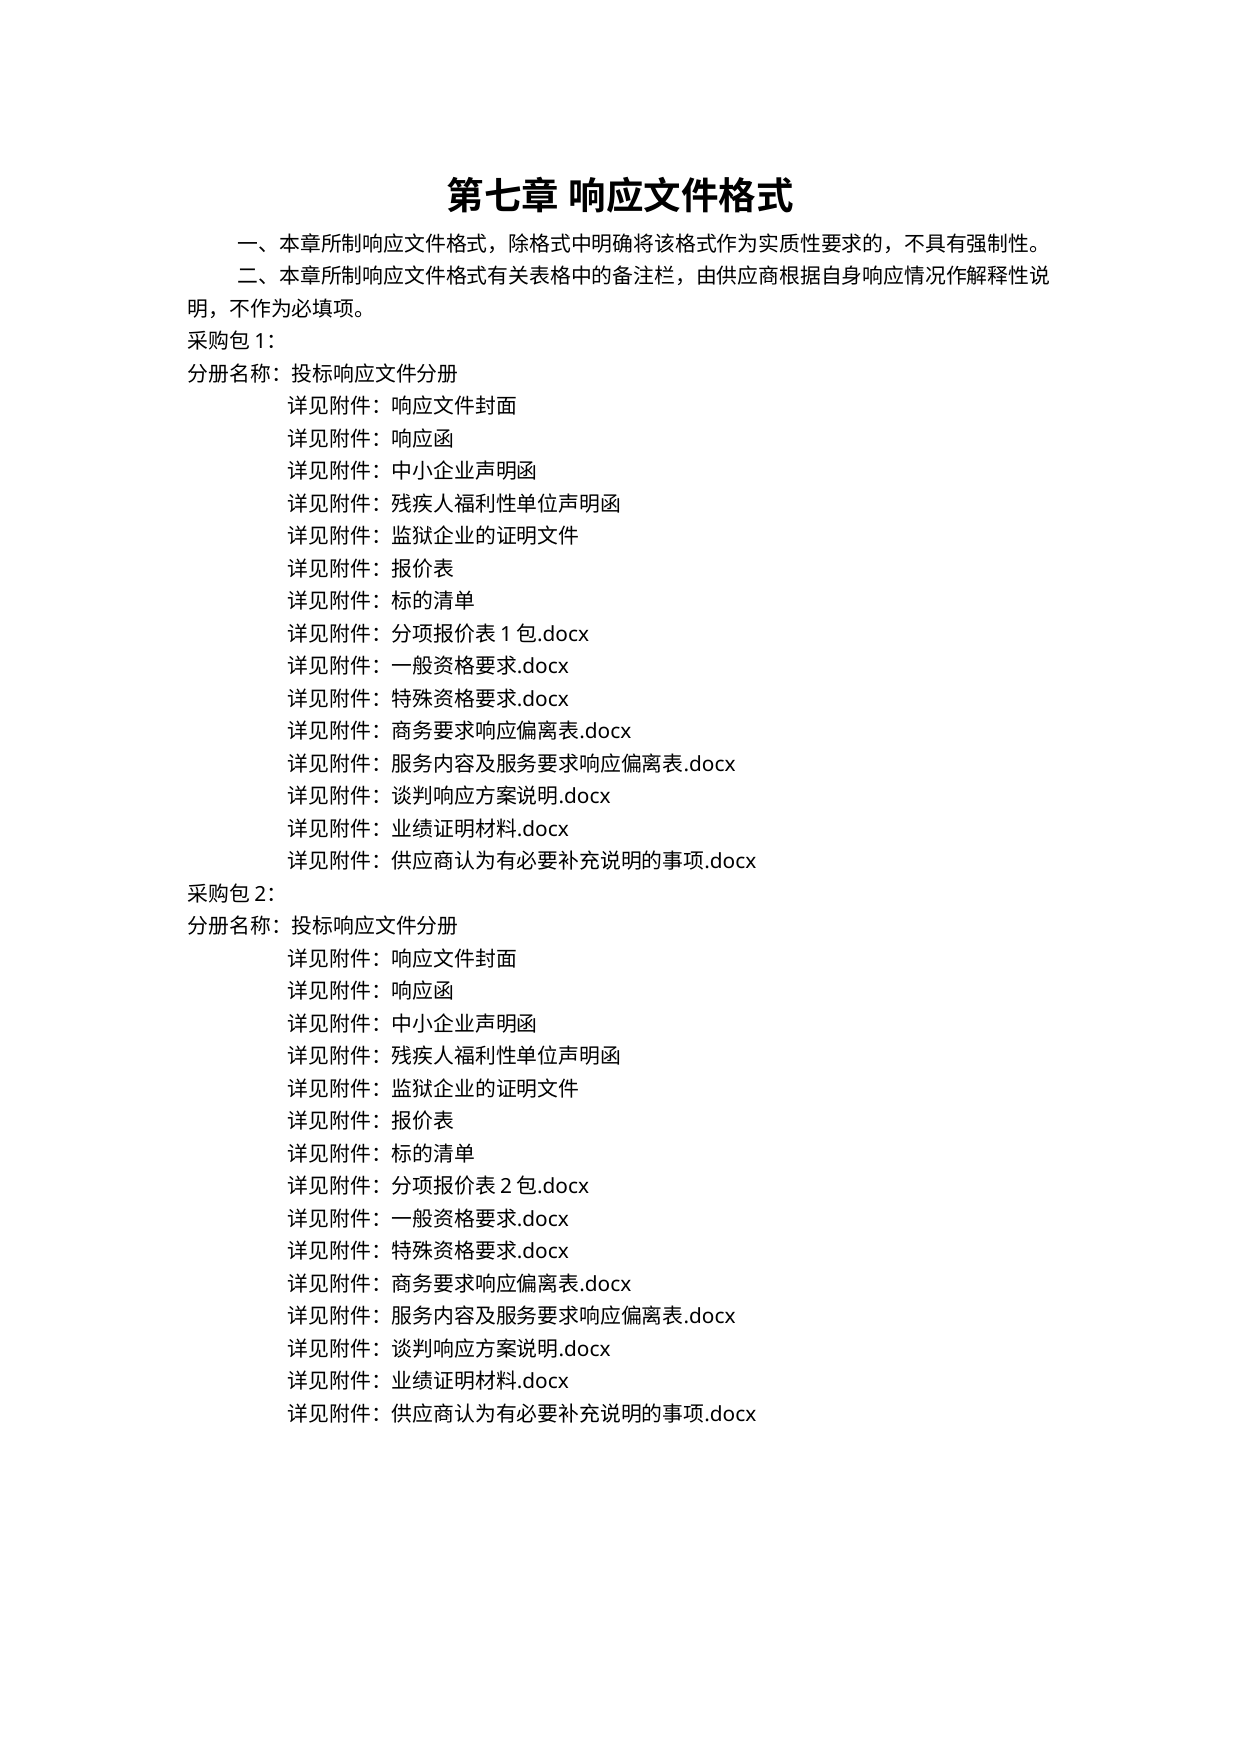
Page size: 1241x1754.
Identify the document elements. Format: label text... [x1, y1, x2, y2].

text 详见附件：标的清单 [187, 584, 1053, 617]
text 分册名称：投标响应文件分册 [187, 357, 1053, 389]
text 详见附件：报价表 [187, 1104, 1053, 1137]
text 详见附件：谈判响应方案说明.docx [187, 779, 1053, 812]
text 详见附件：服务内容及服务要求响应偏离表.docx [187, 1299, 1053, 1332]
text 第七章 响应文件格式 [187, 162, 1053, 227]
text 分册名称：投标响应文件分册 [187, 909, 1053, 942]
text 详见附件：监狱企业的证明文件 [187, 1072, 1053, 1104]
text 采购包1： [187, 324, 1053, 357]
text 详见附件：残疾人福利性单位声明函 [187, 487, 1053, 519]
text 详见附件：响应函 [187, 974, 1053, 1007]
text 详见附件：业绩证明材料.docx [187, 812, 1053, 844]
text 详见附件：一般资格要求.docx [187, 1202, 1053, 1234]
text 详见附件：分项报价表2包.docx [187, 1169, 1053, 1202]
text 详见附件：响应文件封面 [187, 942, 1053, 974]
text 详见附件：中小企业声明函 [187, 454, 1053, 487]
text 详见附件：供应商认为有必要补充说明的事项.docx [187, 844, 1053, 877]
text 详见附件：中小企业声明函 [187, 1007, 1053, 1039]
text 详见附件：商务要求响应偏离表.docx [187, 714, 1053, 747]
text 详见附件：响应文件封面 [187, 389, 1053, 422]
text 详见附件：业绩证明材料.docx [187, 1364, 1053, 1397]
text 详见附件：标的清单 [187, 1137, 1053, 1169]
text 详见附件：分项报价表1包.docx [187, 617, 1053, 649]
text 详见附件：谈判响应方案说明.docx [187, 1332, 1053, 1364]
text 详见附件：特殊资格要求.docx [187, 1234, 1053, 1267]
text 详见附件：响应函 [187, 422, 1053, 454]
text 详见附件：供应商认为有必要补充说明的事项.docx [187, 1397, 1053, 1429]
text 详见附件：监狱企业的证明文件 [187, 519, 1053, 552]
text 采购包2： [187, 877, 1053, 909]
text 详见附件：残疾人福利性单位声明函 [187, 1039, 1053, 1072]
text 详见附件：一般资格要求.docx [187, 649, 1053, 682]
text 详见附件：服务内容及服务要求响应偏离表.docx [187, 747, 1053, 779]
text 详见附件：商务要求响应偏离表.docx [187, 1267, 1053, 1299]
text 一、本章所制响应文件格式，除格式中明确将该格式作为实质性要求的，不具有强制性。 [187, 227, 1053, 259]
text 详见附件：特殊资格要求.docx [187, 682, 1053, 714]
text 详见附件：报价表 [187, 552, 1053, 584]
text 二、本章所制响应文件格式有关表格中的备注栏，由供应商根据自身响应情况作解释性说明，不作为必填项。 [187, 259, 1053, 324]
